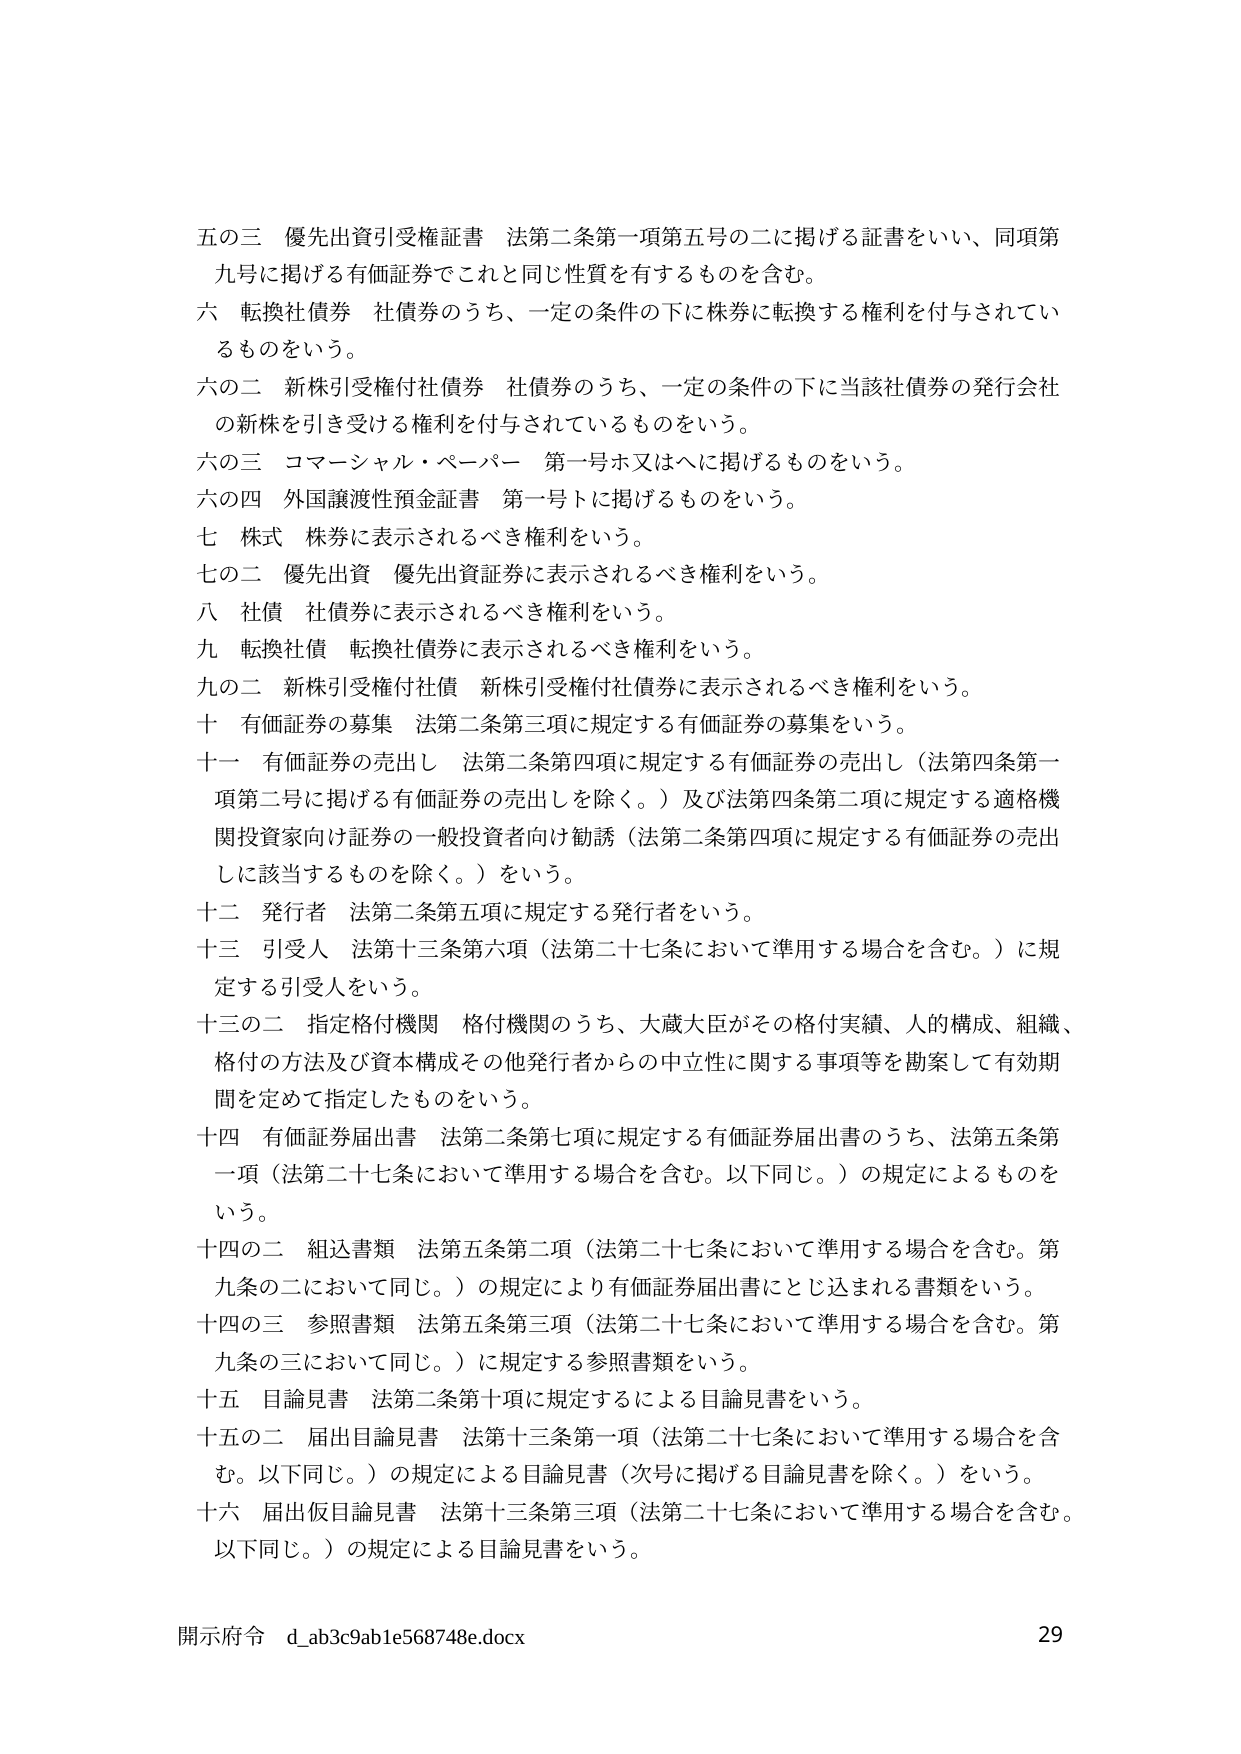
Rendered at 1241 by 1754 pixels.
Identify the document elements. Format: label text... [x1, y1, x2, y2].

text 六の二 新株引受権付社債券 社債券のうち、一定の条件の下に当該社債券の発行会社の新株を引き受ける権利を付与されているものをいう。 [196, 367, 1063, 442]
text 十一 有価証券の売出し 法第二条第四項に規定する有価証券の売出し（法第四条第一項第二号に掲げる有価証券の売出しを除く。）及び法第四条第二項に規定する適格機関投資家向け証券の一般投資者向け勧誘（法第二条第四項に規定する有価証券の売出しに該当するものを除く。）をいう。 [196, 742, 1063, 892]
text 十六 届出仮目論見書 法第十三条第三項（法第二十七条において準用する場合を含む。以下同じ。）の規定による目論見書をいう。 [196, 1492, 1063, 1567]
text 十 有価証券の募集 法第二条第三項に規定する有価証券の募集をいう。 [196, 704, 1063, 742]
text 十三 引受人 法第十三条第六項（法第二十七条において準用する場合を含む。）に規定する引受人をいう。 [196, 929, 1063, 1004]
text 九 転換社債 転換社債券に表示されるべき権利をいう。 [196, 629, 1063, 667]
text 六 転換社債券 社債券のうち、一定の条件の下に株券に転換する権利を付与されているものをいう。 [196, 292, 1063, 367]
text 六の三 コマーシャル・ペーパー 第一号ホ又はへに掲げるものをいう。 [196, 442, 1063, 479]
text 七 株式 株券に表示されるべき権利をいう。 [196, 517, 1063, 554]
text 八 社債 社債券に表示されるべき権利をいう。 [196, 592, 1063, 629]
text 九の二 新株引受権付社債 新株引受権付社債券に表示されるべき権利をいう。 [196, 667, 1063, 704]
text 十五の二 届出目論見書 法第十三条第一項（法第二十七条において準用する場合を含む。以下同じ。）の規定による目論見書（次号に掲げる目論見書を除く。）をいう。 [196, 1417, 1063, 1492]
text 十五 目論見書 法第二条第十項に規定するによる目論見書をいう。 [196, 1379, 1063, 1417]
text 十四 有価証券届出書 法第二条第七項に規定する有価証券届出書のうち、法第五条第一項（法第二十七条において準用する場合を含む。以下同じ。）の規定によるものをいう。 [196, 1117, 1063, 1229]
text 六の四 外国譲渡性預金証書 第一号トに掲げるものをいう。 [196, 479, 1063, 517]
text 十二 発行者 法第二条第五項に規定する発行者をいう。 [196, 892, 1063, 929]
text 五の三 優先出資引受権証書 法第二条第一項第五号の二に掲げる証書をいい、同項第九号に掲げる有価証券でこれと同じ性質を有するものを含む。 [196, 217, 1063, 292]
text 七の二 優先出資 優先出資証券に表示されるべき権利をいう。 [196, 554, 1063, 592]
text 十三の二 指定格付機関 格付機関のうち、大蔵大臣がその格付実績、人的構成、組織、格付の方法及び資本構成その他発行者からの中立性に関する事項等を勘案して有効期間を定めて指定したものをいう。 [196, 1004, 1063, 1117]
text 十四の三 参照書類 法第五条第三項（法第二十七条において準用する場合を含む。第九条の三において同じ。）に規定する参照書類をいう。 [196, 1304, 1063, 1379]
text 十四の二 組込書類 法第五条第二項（法第二十七条において準用する場合を含む。第九条の二において同じ。）の規定により有価証券届出書にとじ込まれる書類をいう。 [196, 1229, 1063, 1304]
